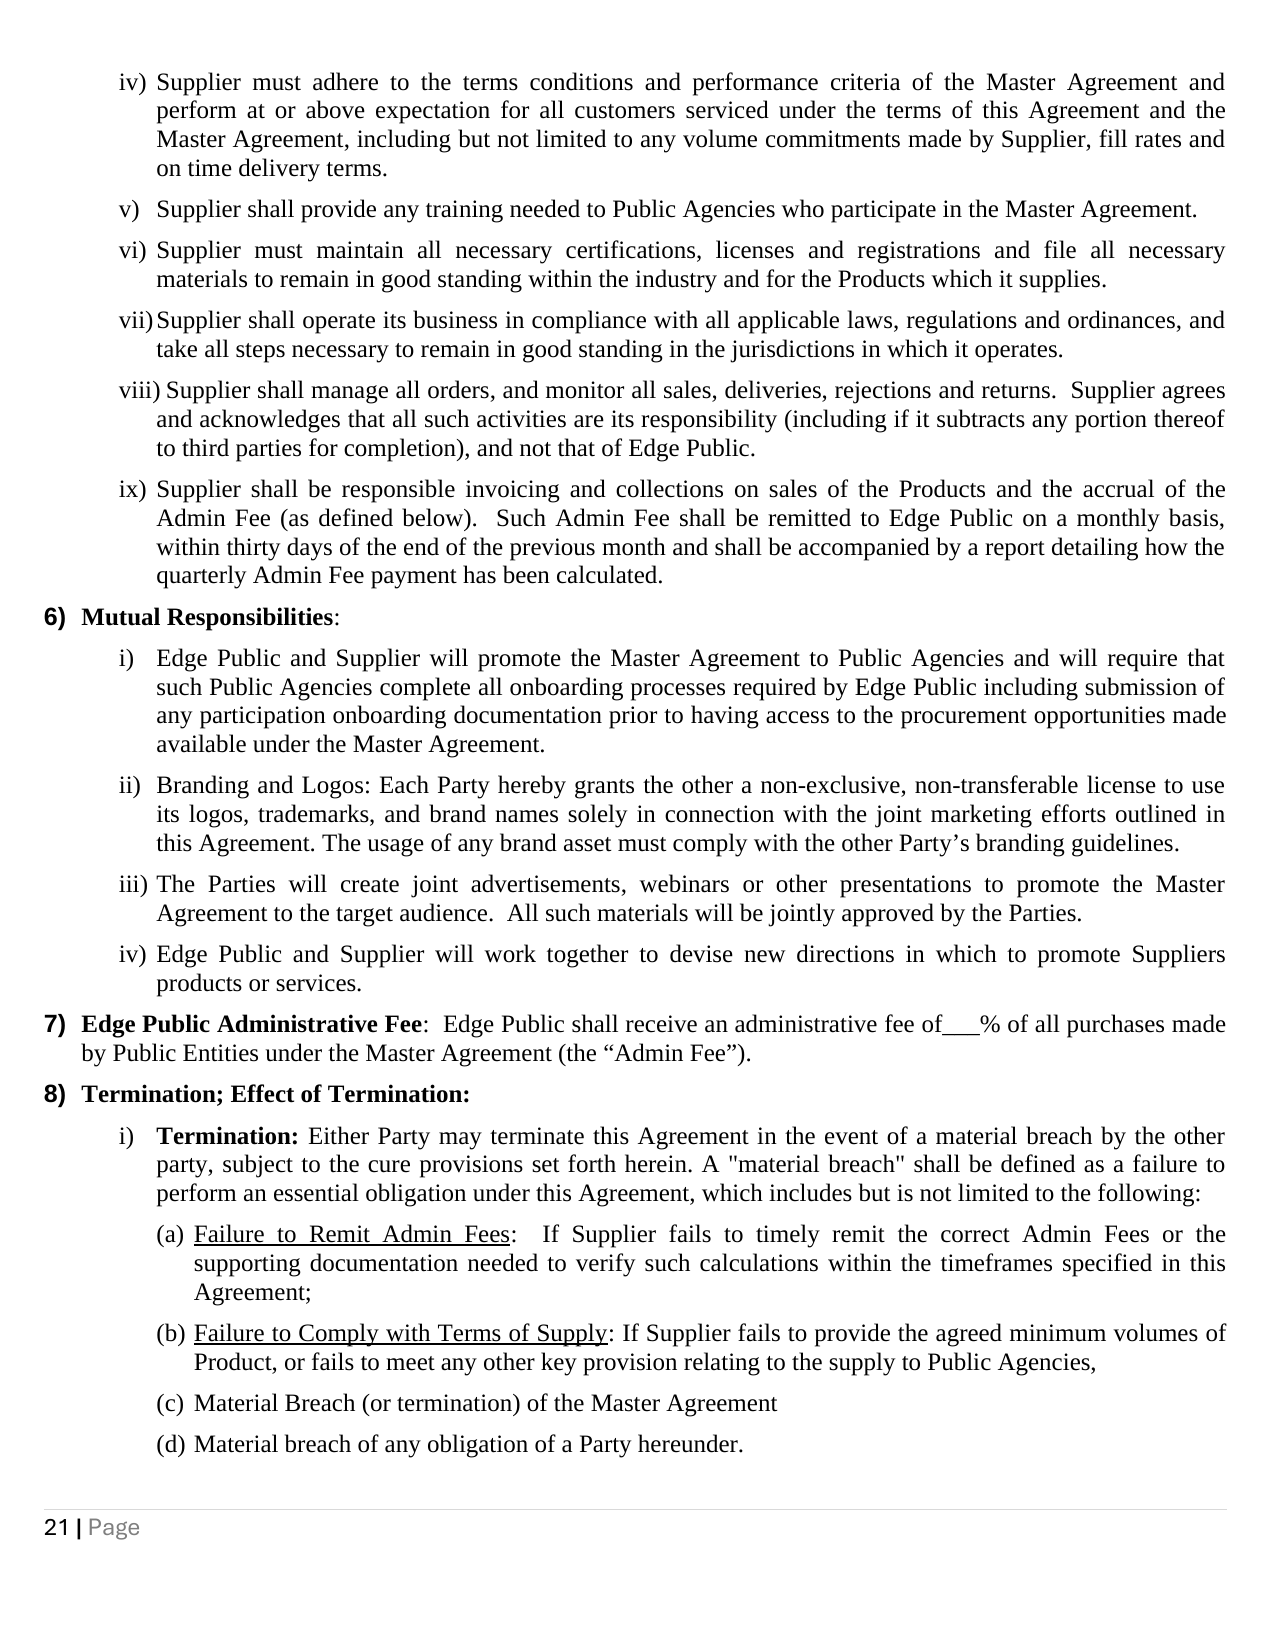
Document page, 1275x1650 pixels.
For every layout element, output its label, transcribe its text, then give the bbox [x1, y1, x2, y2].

list Material Breach (or termination) of the Master Agreement [156, 1388, 1227, 1417]
list The Parties will create joint advertisements, webinars or other presentations to promote the Master Agreement to the target audience. All such materials will be jointly approved by the Parties. [119, 869, 1227, 927]
list Failure to Comply with Terms of Supply: If Supplier fails to provide the agreed minimum volumes of Product, or fails to meet any other key provision relating to the supply to Public Agencies, [156, 1318, 1227, 1376]
list Supplier shall provide any training needed to Public Agencies who participate in the Master Agreement. [119, 194, 1227, 223]
list Material breach of any obligation of a Party hereunder. [156, 1429, 1227, 1458]
list Supplier must adhere to the terms conditions and performance criteria of the Master Agreement and perform at or above expectation for all customers serviced under the terms of this Agreement and the Master Agreement, including but not limited to any volume commitments made by Supplier, fill rates and on time delivery terms. [119, 67, 1227, 182]
list Termination: Either Party may terminate this Agreement in the event of a material breach by the other party, subject to the cure provisions set forth herein. A "material breach" shall be defined as a failure to perform an essential obligation under this Agreement, which includes but is not limited to the following: [119, 1121, 1227, 1207]
list Supplier shall manage all orders, and monitor all sales, deliveries, rejections and returns. Supplier agrees and acknowledges that all such activities are its responsibility (including if it subtracts any portion thereof to third parties for completion), and not that of Edge Public. [119, 375, 1227, 462]
list Edge Public and Supplier will promote the Master Agreement to Public Agencies and will require that such Public Agencies complete all onboarding processes required by Edge Public including submission of any participation onboarding documentation prior to having access to the procurement opportunities made available under the Master Agreement. [119, 643, 1227, 758]
list Supplier shall operate its business in compliance with all applicable laws, regulations and ordinances, and take all steps necessary to remain in good standing in the jurisdictions in which it operates. [119, 305, 1227, 363]
list Supplier shall be responsible invoicing and collections on sales of the Products and the accrual of the Admin Fee (as defined below). Such Admin Fee shall be remitted to Edge Public on a monthly basis, within thirty days of the end of the previous month and shall be accompanied by a report detailing how the quarterly Admin Fee payment has been calculated. [119, 474, 1227, 589]
list Edge Public and Supplier will work together to devise new directions in which to promote Suppliers products or services. [119, 939, 1227, 997]
list Edge Public Administrative Fee: Edge Public shall receive an administrative fee of___% of all purchases made by Public Entities under the Master Agreement (the “Admin Fee”). [44, 1009, 1227, 1067]
list Failure to Remit Admin Fees: If Supplier fails to timely remit the correct Admin Fees or the supporting documentation needed to verify such calculations within the timeframes specified in this Agreement; [156, 1219, 1227, 1306]
list Supplier must maintain all necessary certifications, licenses and registrations and file all necessary materials to remain in good standing within the industry and for the Products which it supplies. [119, 235, 1227, 293]
list Branding and Logos: Each Party hereby grants the other a non-exclusive, non-transferable license to use its logos, trademarks, and brand names solely in connection with the joint marketing efforts outlined in this Agreement. The usage of any brand asset must comply with the other Party’s branding guidelines. [119, 771, 1227, 857]
list Mutual Responsibilities: [44, 602, 1227, 631]
list Termination; Effect of Termination: [44, 1079, 1227, 1108]
